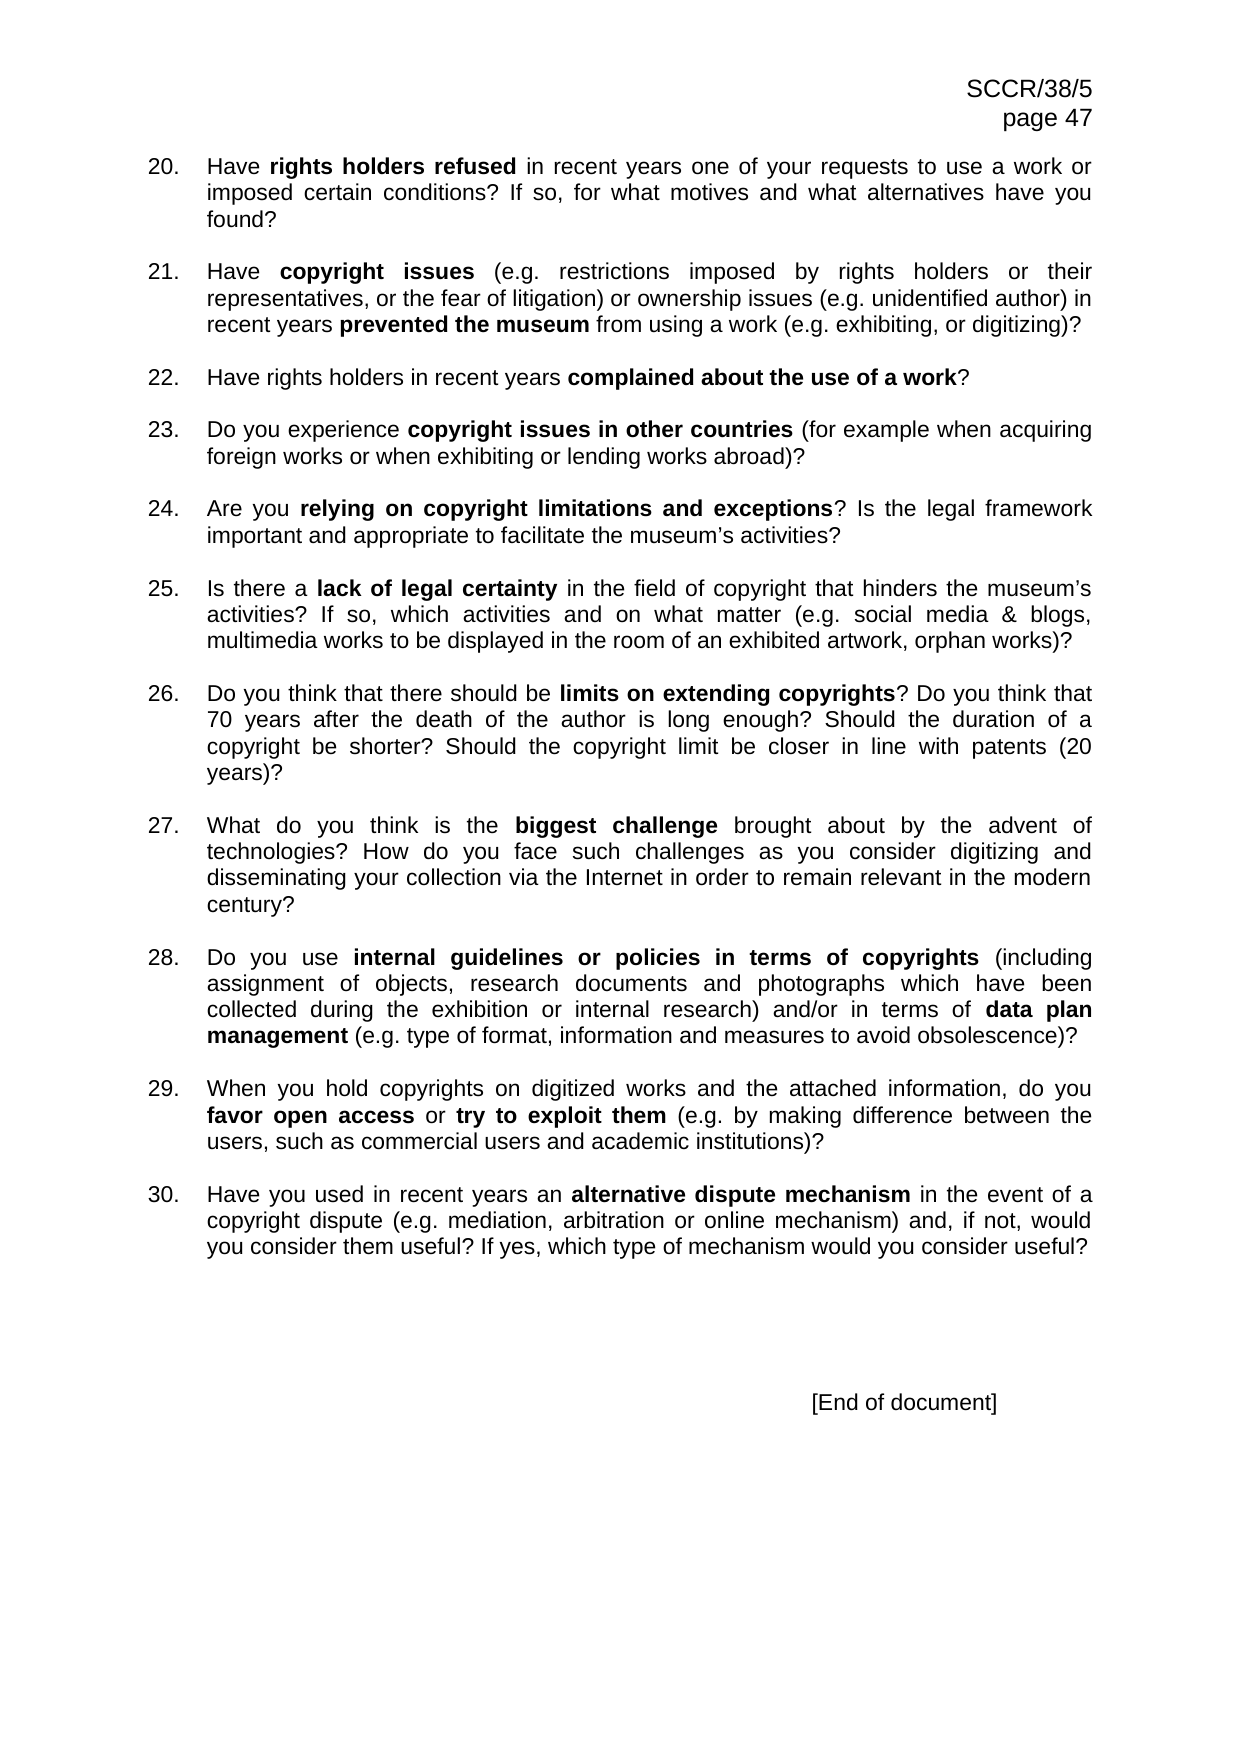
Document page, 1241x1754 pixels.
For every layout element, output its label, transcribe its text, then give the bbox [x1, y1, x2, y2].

text 20. Have rights holders refused in recent years one of your requests to use a work or imposed certain conditions? If so, for what motives and what alternatives have you found? [148, 153, 1093, 232]
text 23. Do you experience copyright issues in other countries (for example when acquiring foreign works or when exhibiting or lending works abroad)? [148, 416, 1093, 469]
text 22. Have rights holders in recent years complained about the use of a work? [148, 364, 1093, 390]
list 26. Do you think that there should be limits on extending copyrights? Do you think that 70 years after the death of the author is long enough? Should the duration of a copyright be shorter? Should the copyright limit be closer in line with patents (20 years)? [148, 680, 1093, 785]
list 28. Do you use internal guidelines or policies in terms of copyrights (including assignment of objects, research documents and photographs which have been collected during the exhibition or internal research) and/or in terms of data plan management (e.g. type of format, information and measures to avoid obsolescence)? [148, 943, 1093, 1049]
text 24. Are you relying on copyright limitations and exceptions? Is the legal framework important and appropriate to facilitate the museum’s activities? [148, 495, 1093, 548]
text 21. Have copyright issues (e.g. restrictions imposed by rights holders or their representatives, or the fear of litigation) or ownership issues (e.g. unidentified author) in recent years prevented the museum from using a work (e.g. exhibiting, or digitizing)? [148, 258, 1093, 337]
list [End of document] [797, 1389, 1047, 1415]
list 25. Is there a lack of legal certainty in the field of copyright that hinders the museum’s activities? If so, which activities and on what matter (e.g. social media & blogs, multimedia works to be displayed in the room of an exhibited artwork, orphan works)? [148, 574, 1093, 653]
list 30. Have you used in recent years an alternative dispute mechanism in the event of a copyright dispute (e.g. mediation, arbitration or online mechanism) and, if not, would you consider them useful? If yes, which type of mechanism would you consider useful? [148, 1181, 1093, 1260]
list 27. What do you think is the biggest challenge brought about by the advent of technologies? How do you face such challenges as you consider digitizing and disseminating your collection via the Internet in order to remain relevant in the modern century? [148, 812, 1093, 917]
list 29. When you hold copyrights on digitized works and the attached information, do you favor open access or try to exploit them (e.g. by making difference between the users, such as commercial users and academic institutions)? [148, 1075, 1093, 1154]
